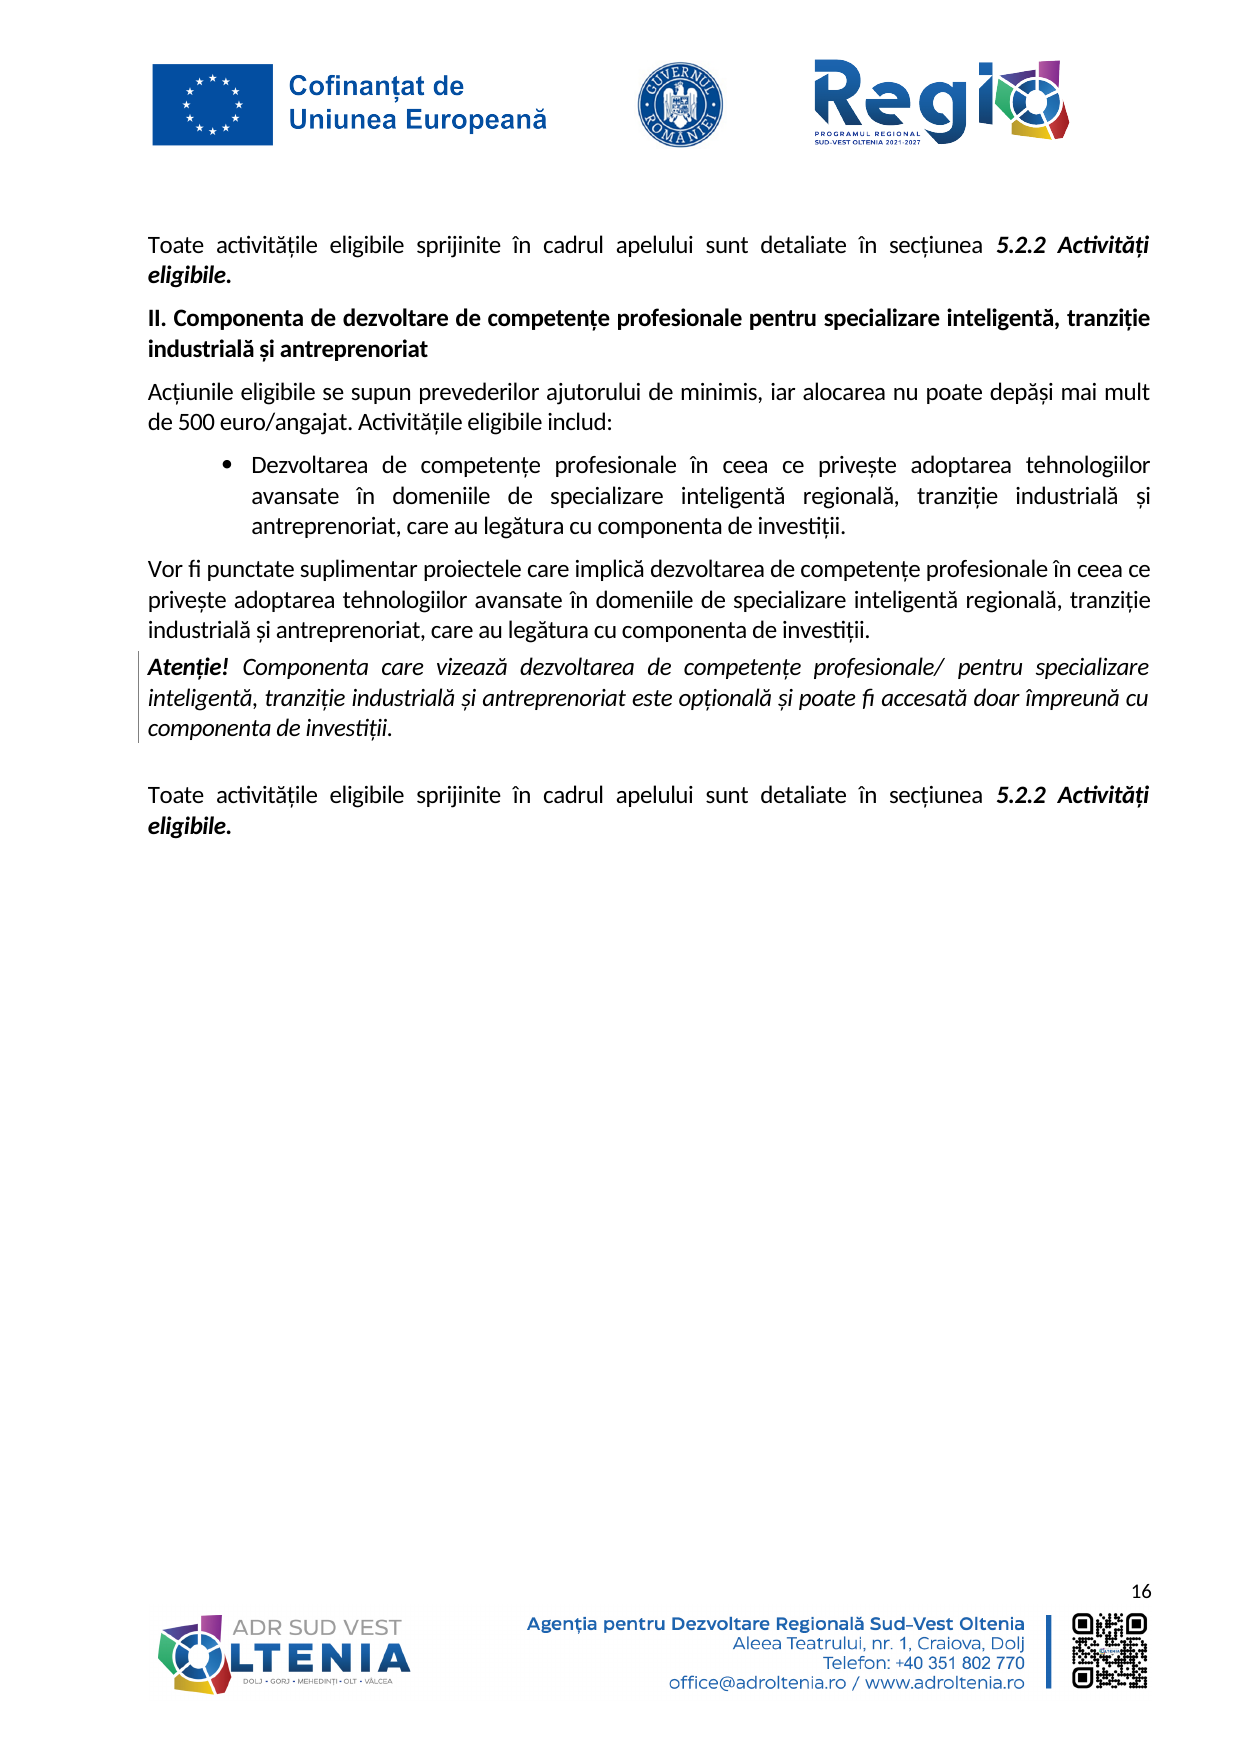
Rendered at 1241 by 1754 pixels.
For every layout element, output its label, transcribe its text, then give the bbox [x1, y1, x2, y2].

list Dezvoltarea de competențe profesionale în ceea ce privește adoptarea tehnologiilor avansate în domeniile de specializare inteligentă regională, tranziție industrială și antreprenoriat, care au legătura cu componenta de investiții. [223, 449, 1152, 541]
picture [147, 59, 549, 149]
text Toate activitățile eligibile sprijinite în cadrul apelului sunt detaliate în secțiunea 5.2.2 Activități eligibile. [148, 780, 1152, 841]
text Atenție! Componenta care vizează dezvoltarea de competențe profesionale/ pentru specializare inteligentă, tranziție industrială și antreprenoriat este opțională și poate fi accesată doar împreună cu componenta de investiții. [139, 651, 1152, 743]
text II. Componenta de dezvoltare de competențe profesionale pentru specializare inteligentă, tranziție industrială și antreprenoriat [148, 302, 1152, 363]
picture [812, 58, 1071, 147]
picture [148, 1604, 1152, 1701]
text Toate activitățile eligibile sprijinite în cadrul apelului sunt detaliate în secțiunea 5.2.2 Activități eligibile. [148, 229, 1152, 290]
text Vor fi punctate suplimentar proiectele care implică dezvoltarea de competențe profesionale în ceea ce privește adoptarea tehnologiilor avansate în domeniile de specializare inteligentă regională, tranziție industrială și antreprenoriat, care au legătura cu componenta de investiții. [148, 553, 1152, 645]
text Acțiunile eligibile se supun prevederilor ajutorului de minimis, iar alocarea nu poate depăși mai mult de 500 euro/angajat. Activitățile eligibile includ: [148, 376, 1152, 437]
picture [633, 60, 728, 149]
